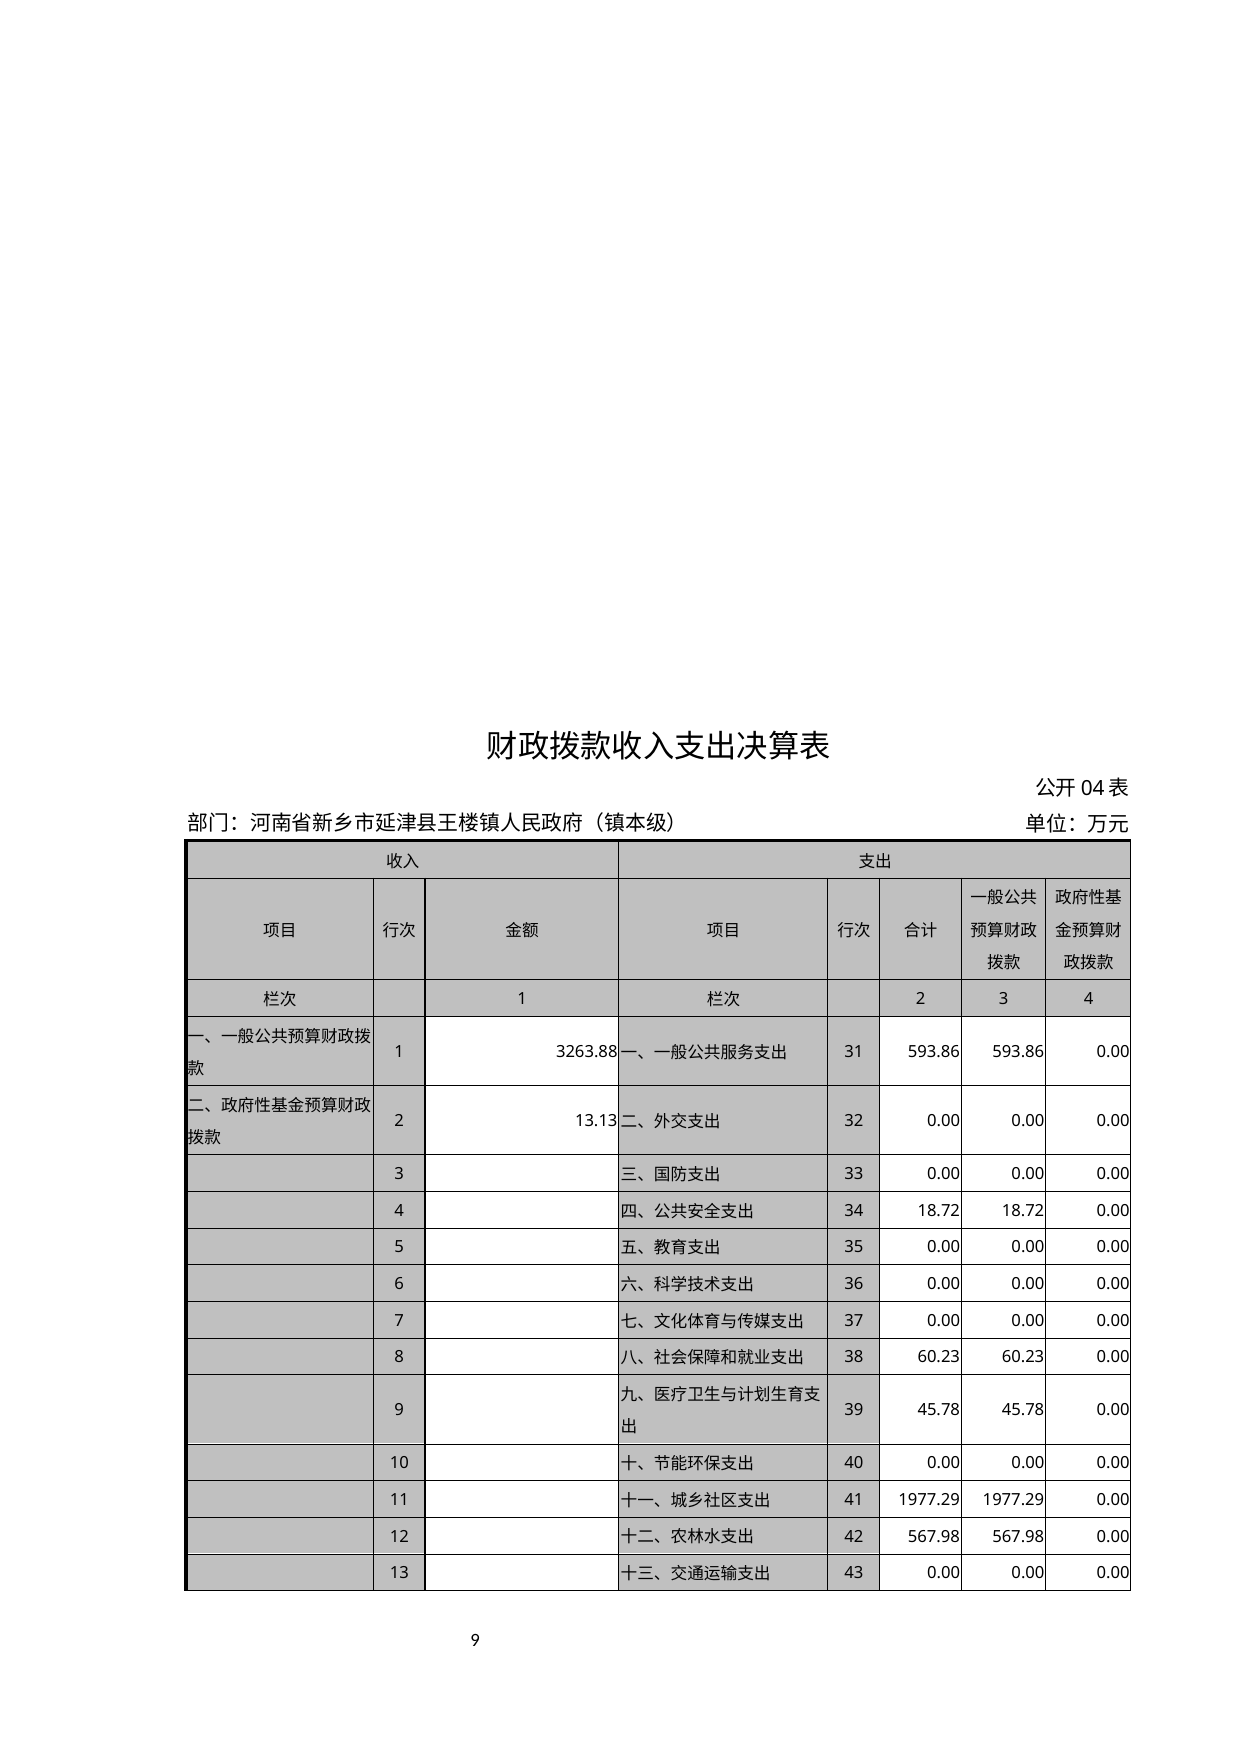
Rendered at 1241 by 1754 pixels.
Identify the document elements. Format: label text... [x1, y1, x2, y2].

table_cell 0.00 [1046, 1302, 1130, 1338]
table_cell 0.00 [962, 1555, 1045, 1590]
table_cell 567.98 [880, 1518, 961, 1553]
table_cell 五、教育支出 [619, 1229, 827, 1264]
table_cell 9 [374, 1375, 424, 1443]
table_cell 11 [374, 1481, 424, 1517]
table_cell 0.00 [880, 1229, 961, 1264]
table_cell 政府性基金预算财政拨款 [1046, 879, 1130, 979]
table_cell [426, 1481, 618, 1517]
table_cell [426, 1229, 618, 1264]
table_cell 项目 [619, 879, 827, 979]
table_cell [426, 1265, 618, 1301]
table_cell 43 [828, 1555, 879, 1590]
table_cell 行次 [828, 879, 879, 979]
table_cell 2 [374, 1086, 424, 1154]
table_cell 二、政府性基金预算财政拨款 [188, 1086, 373, 1154]
table_cell 593.86 [880, 1017, 961, 1085]
table_cell [188, 1375, 373, 1443]
table_cell 38 [828, 1339, 879, 1374]
table_cell 0.00 [880, 1445, 961, 1480]
table_cell [426, 1155, 618, 1191]
table_cell 0.00 [962, 1265, 1045, 1301]
table_cell 0.00 [1046, 1086, 1130, 1154]
table_cell 42 [828, 1518, 879, 1553]
table_cell 四、公共安全支出 [619, 1192, 827, 1228]
table_cell [188, 1339, 373, 1374]
table_cell 8 [374, 1339, 424, 1374]
table_cell 3263.88 [426, 1017, 618, 1085]
table_cell 一、一般公共服务支出 [619, 1017, 827, 1085]
table_cell 31 [828, 1017, 879, 1085]
table_cell 十二、农林水支出 [619, 1518, 827, 1553]
table_cell 六、科学技术支出 [619, 1265, 827, 1301]
table_cell 0.00 [1046, 1375, 1130, 1443]
table_cell 部门：河南省新乡市延津县王楼镇人民政府（镇本级） [186, 803, 828, 839]
table_cell 0.00 [1046, 1555, 1130, 1590]
table_cell 2 [880, 980, 961, 1016]
table_cell 栏次 [188, 980, 373, 1016]
table_cell 十一、城乡社区支出 [619, 1481, 827, 1517]
table_cell [426, 1555, 618, 1590]
table_cell 0.00 [880, 1302, 961, 1338]
table_cell 12 [374, 1518, 424, 1553]
table_cell 0.00 [1046, 1192, 1130, 1228]
table_cell 合计 [880, 879, 961, 979]
table_cell 41 [828, 1481, 879, 1517]
table_cell 7 [374, 1302, 424, 1338]
table_cell 0.00 [880, 1555, 961, 1590]
table_cell [426, 1302, 618, 1338]
table_cell 3 [962, 980, 1045, 1016]
table_cell 45.78 [962, 1375, 1045, 1443]
table_cell 10 [374, 1445, 424, 1480]
table_cell 5 [374, 1229, 424, 1264]
table_cell [188, 1265, 373, 1301]
table_cell 18.72 [962, 1192, 1045, 1228]
table_cell 0.00 [1046, 1339, 1130, 1374]
table_cell 45.78 [880, 1375, 961, 1443]
table_cell 0.00 [1046, 1265, 1130, 1301]
table_cell [188, 1155, 373, 1191]
table_cell 公开04表 [186, 768, 1131, 803]
table_cell 0.00 [1046, 1229, 1130, 1264]
table_cell 行次 [374, 879, 424, 979]
table_cell 0.00 [1046, 1155, 1130, 1191]
table_cell 593.86 [962, 1017, 1045, 1085]
table_cell 一、一般公共预算财政拨款 [188, 1017, 373, 1085]
table_cell 34 [828, 1192, 879, 1228]
table_cell 0.00 [880, 1155, 961, 1191]
table_cell 4 [1046, 980, 1130, 1016]
table_cell 18.72 [880, 1192, 961, 1228]
table_cell 13.13 [426, 1086, 618, 1154]
table_cell 0.00 [962, 1229, 1045, 1264]
table_cell 3 [374, 1155, 424, 1191]
table_cell 栏次 [619, 980, 827, 1016]
table_cell 0.00 [962, 1086, 1045, 1154]
table_cell 6 [374, 1265, 424, 1301]
table_cell 一般公共预算财政拨款 [962, 879, 1045, 979]
table_cell [188, 1518, 373, 1553]
table_cell 0.00 [1046, 1017, 1130, 1085]
table_cell 0.00 [1046, 1481, 1130, 1517]
table_cell 0.00 [962, 1302, 1045, 1338]
table_cell 0.00 [1046, 1518, 1130, 1553]
table_cell 35 [828, 1229, 879, 1264]
table_cell 十三、交通运输支出 [619, 1555, 827, 1590]
table_cell [426, 1192, 618, 1228]
table_cell [426, 1375, 618, 1443]
table_cell [426, 1518, 618, 1553]
table_cell [188, 1302, 373, 1338]
table_cell 三、国防支出 [619, 1155, 827, 1191]
table_cell 0.00 [962, 1445, 1045, 1480]
table_cell 收入 [188, 842, 618, 878]
table_cell 单位：万元 [828, 803, 1131, 839]
table_cell 0.00 [880, 1086, 961, 1154]
table_cell 13 [374, 1555, 424, 1590]
table_cell [188, 1555, 373, 1590]
table_cell 1977.29 [880, 1481, 961, 1517]
table_header 财政拨款收入支出决算表 [186, 700, 1131, 768]
table_cell 32 [828, 1086, 879, 1154]
table_cell 1977.29 [962, 1481, 1045, 1517]
table_cell 0.00 [1046, 1445, 1130, 1480]
table_cell 金额 [426, 879, 618, 979]
table_cell 567.98 [962, 1518, 1045, 1553]
table_cell [188, 1229, 373, 1264]
table_cell 60.23 [880, 1339, 961, 1374]
table_cell 39 [828, 1375, 879, 1443]
table_cell 1 [374, 1017, 424, 1085]
table_cell 0.00 [880, 1265, 961, 1301]
table_cell 八、社会保障和就业支出 [619, 1339, 827, 1374]
table_cell 十、节能环保支出 [619, 1445, 827, 1480]
table_cell 七、文化体育与传媒支出 [619, 1302, 827, 1338]
table_cell [426, 1339, 618, 1374]
table_cell [188, 1481, 373, 1517]
table_cell 二、外交支出 [619, 1086, 827, 1154]
table_cell 4 [374, 1192, 424, 1228]
table_cell 支出 [619, 842, 1130, 878]
table_cell [426, 1445, 618, 1480]
table_cell 项目 [188, 879, 373, 979]
table_cell [828, 980, 879, 1016]
table_cell 九、医疗卫生与计划生育支出 [619, 1375, 827, 1443]
table_cell 33 [828, 1155, 879, 1191]
table_cell [188, 1192, 373, 1228]
table_cell 40 [828, 1445, 879, 1480]
table_cell 36 [828, 1265, 879, 1301]
table_cell 37 [828, 1302, 879, 1338]
table_cell 1 [426, 980, 618, 1016]
table_cell [374, 980, 424, 1016]
table_cell 60.23 [962, 1339, 1045, 1374]
table_cell 0.00 [962, 1155, 1045, 1191]
table_cell [188, 1445, 373, 1480]
